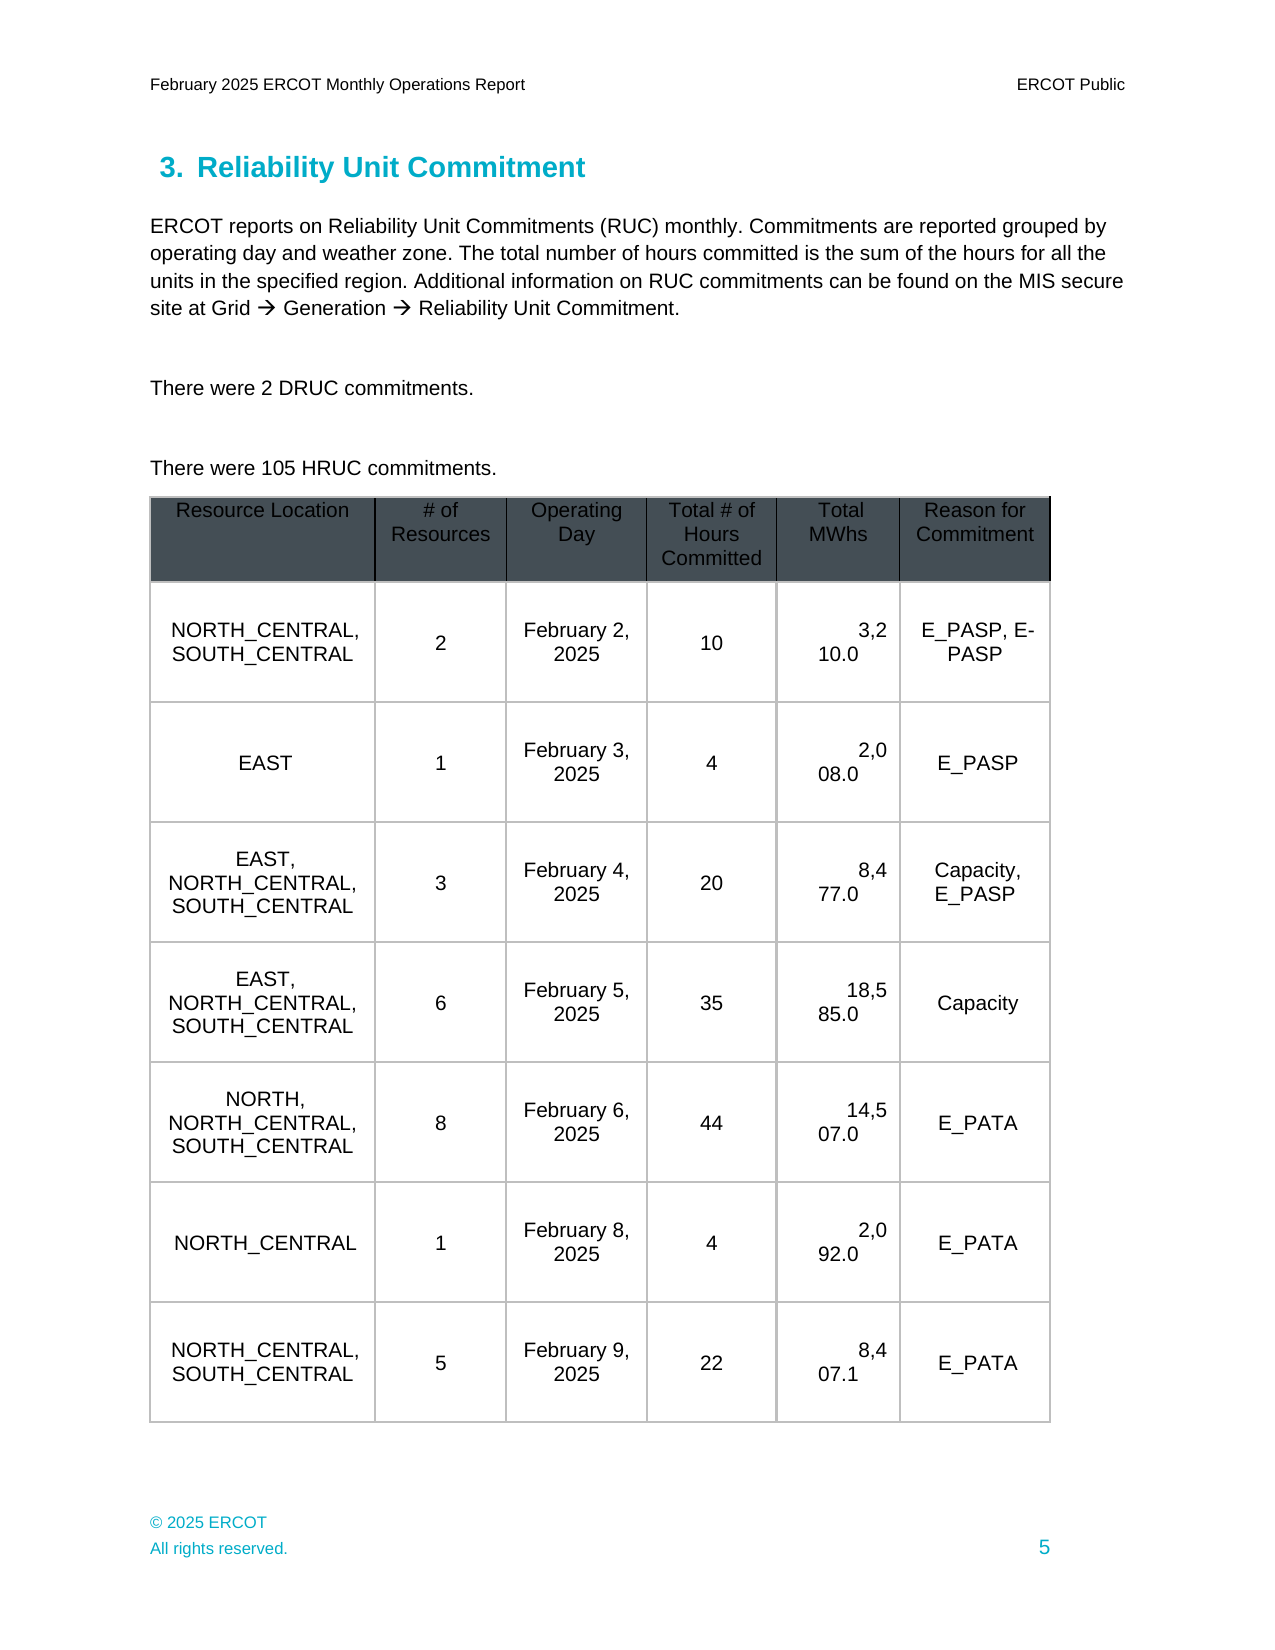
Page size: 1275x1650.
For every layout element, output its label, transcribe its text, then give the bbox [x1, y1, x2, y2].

table_cell NORTH_CENTRAL, SOUTH_CENTRAL [151, 1303, 374, 1421]
table_cell 35 [648, 943, 775, 1061]
table_cell NORTH_CENTRAL, SOUTH_CENTRAL [151, 583, 374, 701]
table_cell 22 [648, 1303, 775, 1421]
table_cell E_PATA [901, 1303, 1049, 1421]
table_cell February 2, 2025 [507, 583, 646, 701]
table_cell 1 [376, 703, 505, 821]
table_header Total MWhs [777, 498, 899, 581]
table_cell E_PASP [901, 703, 1049, 821]
table_cell 8,477.0 [778, 823, 899, 941]
table_cell EAST, NORTH_CENTRAL, SOUTH_CENTRAL [151, 823, 374, 941]
text There were 105 HRUC commitments. [150, 456, 1125, 480]
table_cell E_PATA [901, 1063, 1049, 1181]
subtitle Reliability Unit Commitment [159, 150, 1125, 183]
table_cell February 6, 2025 [507, 1063, 646, 1181]
table_cell Capacity [901, 943, 1049, 1061]
table_cell 8,407.1 [778, 1303, 899, 1421]
table_cell Capacity, E_PASP [901, 823, 1049, 941]
table_cell 6 [376, 943, 505, 1061]
table_header Resource Location [151, 498, 374, 581]
table_cell 20 [648, 823, 775, 941]
table_cell 44 [648, 1063, 775, 1181]
table_cell 1 [376, 1183, 505, 1301]
table_cell EAST [151, 703, 374, 821]
table_cell 14,507.0 [778, 1063, 899, 1181]
table_cell 3,210.0 [778, 583, 899, 701]
table_cell 2 [376, 583, 505, 701]
table_cell NORTH_CENTRAL [151, 1183, 374, 1301]
table_cell February 4, 2025 [507, 823, 646, 941]
table_cell 5 [376, 1303, 505, 1421]
table_header Total # of Hours Committed [647, 498, 776, 581]
table_header # of Resources [376, 498, 506, 581]
table_cell February 9, 2025 [507, 1303, 646, 1421]
table_cell NORTH, NORTH_CENTRAL, SOUTH_CENTRAL [151, 1063, 374, 1181]
table_cell EAST, NORTH_CENTRAL, SOUTH_CENTRAL [151, 943, 374, 1061]
table_cell February 5, 2025 [507, 943, 646, 1061]
text There were 2 DRUC commitments. [150, 376, 1125, 400]
table_cell February 8, 2025 [507, 1183, 646, 1301]
table_cell E_PASP, E-PASP [901, 583, 1049, 701]
table_cell 4 [648, 703, 775, 821]
table_cell February 3, 2025 [507, 703, 646, 821]
table_cell 8 [376, 1063, 505, 1181]
table_cell 2,092.0 [778, 1183, 899, 1301]
text ERCOT reports on Reliability Unit Commitments (RUC) monthly. Commitments are reported grouped by operating day and weather zone. The total number of hours committed is the sum of the hours for all the units in the specified region. Additional information on RUC commitments can be found on the MIS secure site at Grid Generation Reliability Unit Commitment. [150, 213, 1125, 320]
table_cell 10 [648, 583, 775, 701]
table_header Operating Day [507, 498, 646, 581]
table_cell 3 [376, 823, 505, 941]
table_cell E_PATA [901, 1183, 1049, 1301]
table_cell 18,585.0 [778, 943, 899, 1061]
table_header Reason for Commitment [900, 498, 1049, 581]
table_cell 4 [648, 1183, 775, 1301]
table_cell 2,008.0 [778, 703, 899, 821]
